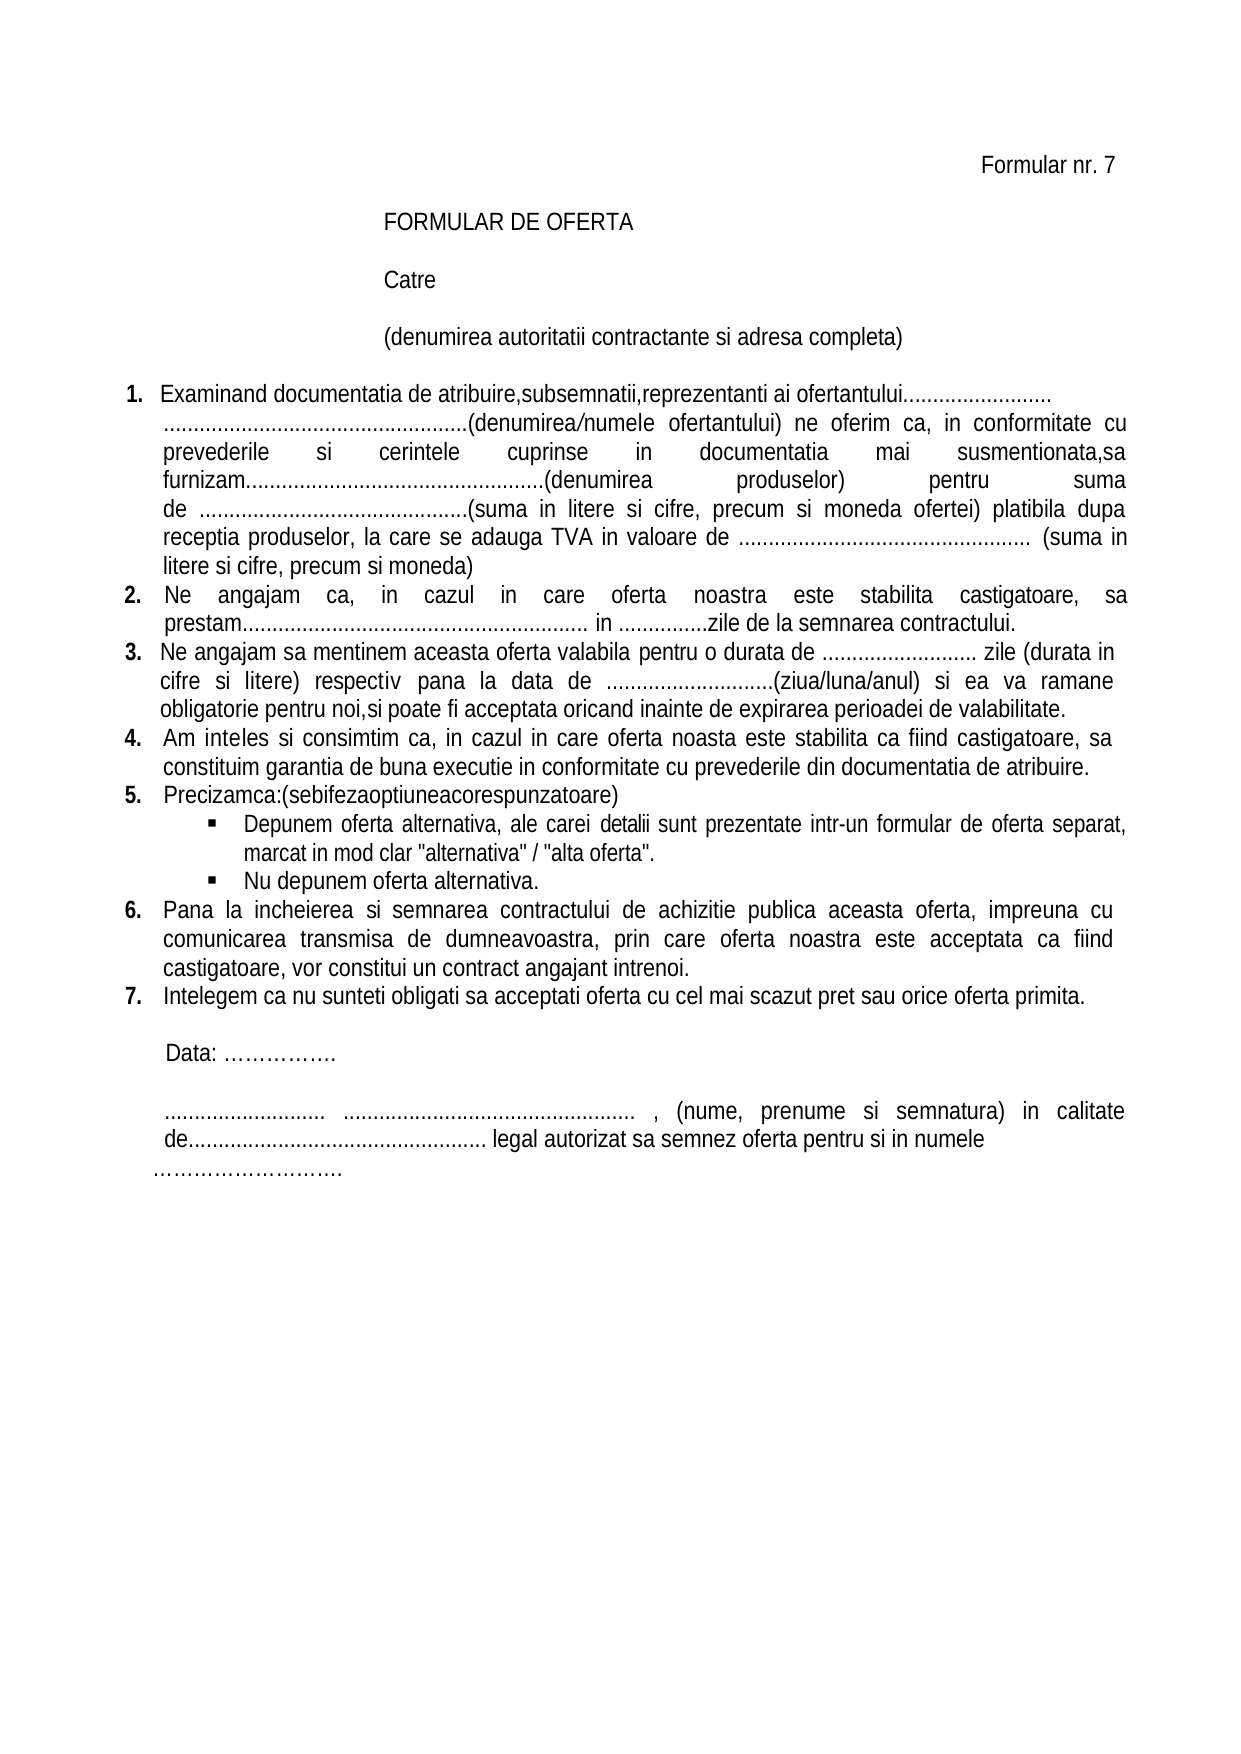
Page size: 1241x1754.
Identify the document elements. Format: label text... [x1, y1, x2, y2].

list Precizamca:(sebifezaoptiuneacorespunzatoare) [124, 780, 1128, 809]
subtitle Nu depunem oferta alternativa. [206, 866, 1128, 895]
text Data: ……………. [165, 1038, 1128, 1067]
text Catre [383, 264, 933, 293]
list Am inteles si consimtim ca, in cazul in care oferta noasta este stabilita ca fiind castigatoare, sa constituim garantia de buna executie in conformitate cu prevederile din documentatia de atribuire. [124, 723, 1114, 780]
list Examinand documentatia de atribuire,subsemnatii,reprezentanti ai ofertantului......................... [126, 379, 1128, 408]
subtitle Depunem oferta alternativa, ale carei detalii sunt prezentate intr-un formular de oferta separat, marcat in mod clar "alternativa" / "alta oferta". [206, 809, 1128, 866]
list Ne angajam ca, in cazul in care oferta noastra este stabilita castigatoare, sa prestam.......................................................... in ...............zile de la semnarea contractului. [124, 580, 1128, 637]
list Ne angajam sa mentinem aceasta oferta valabila pentru o durata de .......................... zile (durata in cifre si litere) respectiv pana la data de ............................(ziua/luna/anul) si ea va ramane obligatorie pentru noi,si poate fi acceptata oricand inainte de expirarea perioadei de valabilitate. [125, 637, 1115, 723]
text Formular nr. 7 [112, 150, 1116, 179]
text (denumirea autoritatii contractante si adresa completa) [383, 322, 933, 351]
text ...................................................(denumirea/numele ofertantului) ne oferim ca, in conformitate cu prevederile si cerintele cuprinse in documentatia mai susmentionata,sa furnizam..................................................(denumirea produselor) pentru suma de .............................................(suma in litere si cifre, precum si moneda ofertei) platibila dupa receptia produselor, la care se adauga TVA in valoare de ................................................. (suma in litere si cifre, precum si moneda) [163, 408, 1128, 580]
list Pana la incheierea si semnarea contractului de achizitie publica aceasta oferta, impreuna cu comunicarea transmisa de dumneavoastra, prin care oferta noastra este acceptata ca fiind castigatoare, vor constitui un contract angajant intrenoi. [124, 895, 1115, 981]
text ........................... ................................................. , (nume, prenume si semnatura) in calitate de.................................................. legal autorizat sa semnez oferta pentru si in numele [164, 1096, 1128, 1153]
list Intelegem ca nu sunteti obligati sa acceptati oferta cu cel mai scazut pret sau orice oferta primita. [125, 981, 1128, 1010]
text FORMULAR DE OFERTA [383, 207, 934, 236]
text ………………………. [112, 1153, 1128, 1182]
